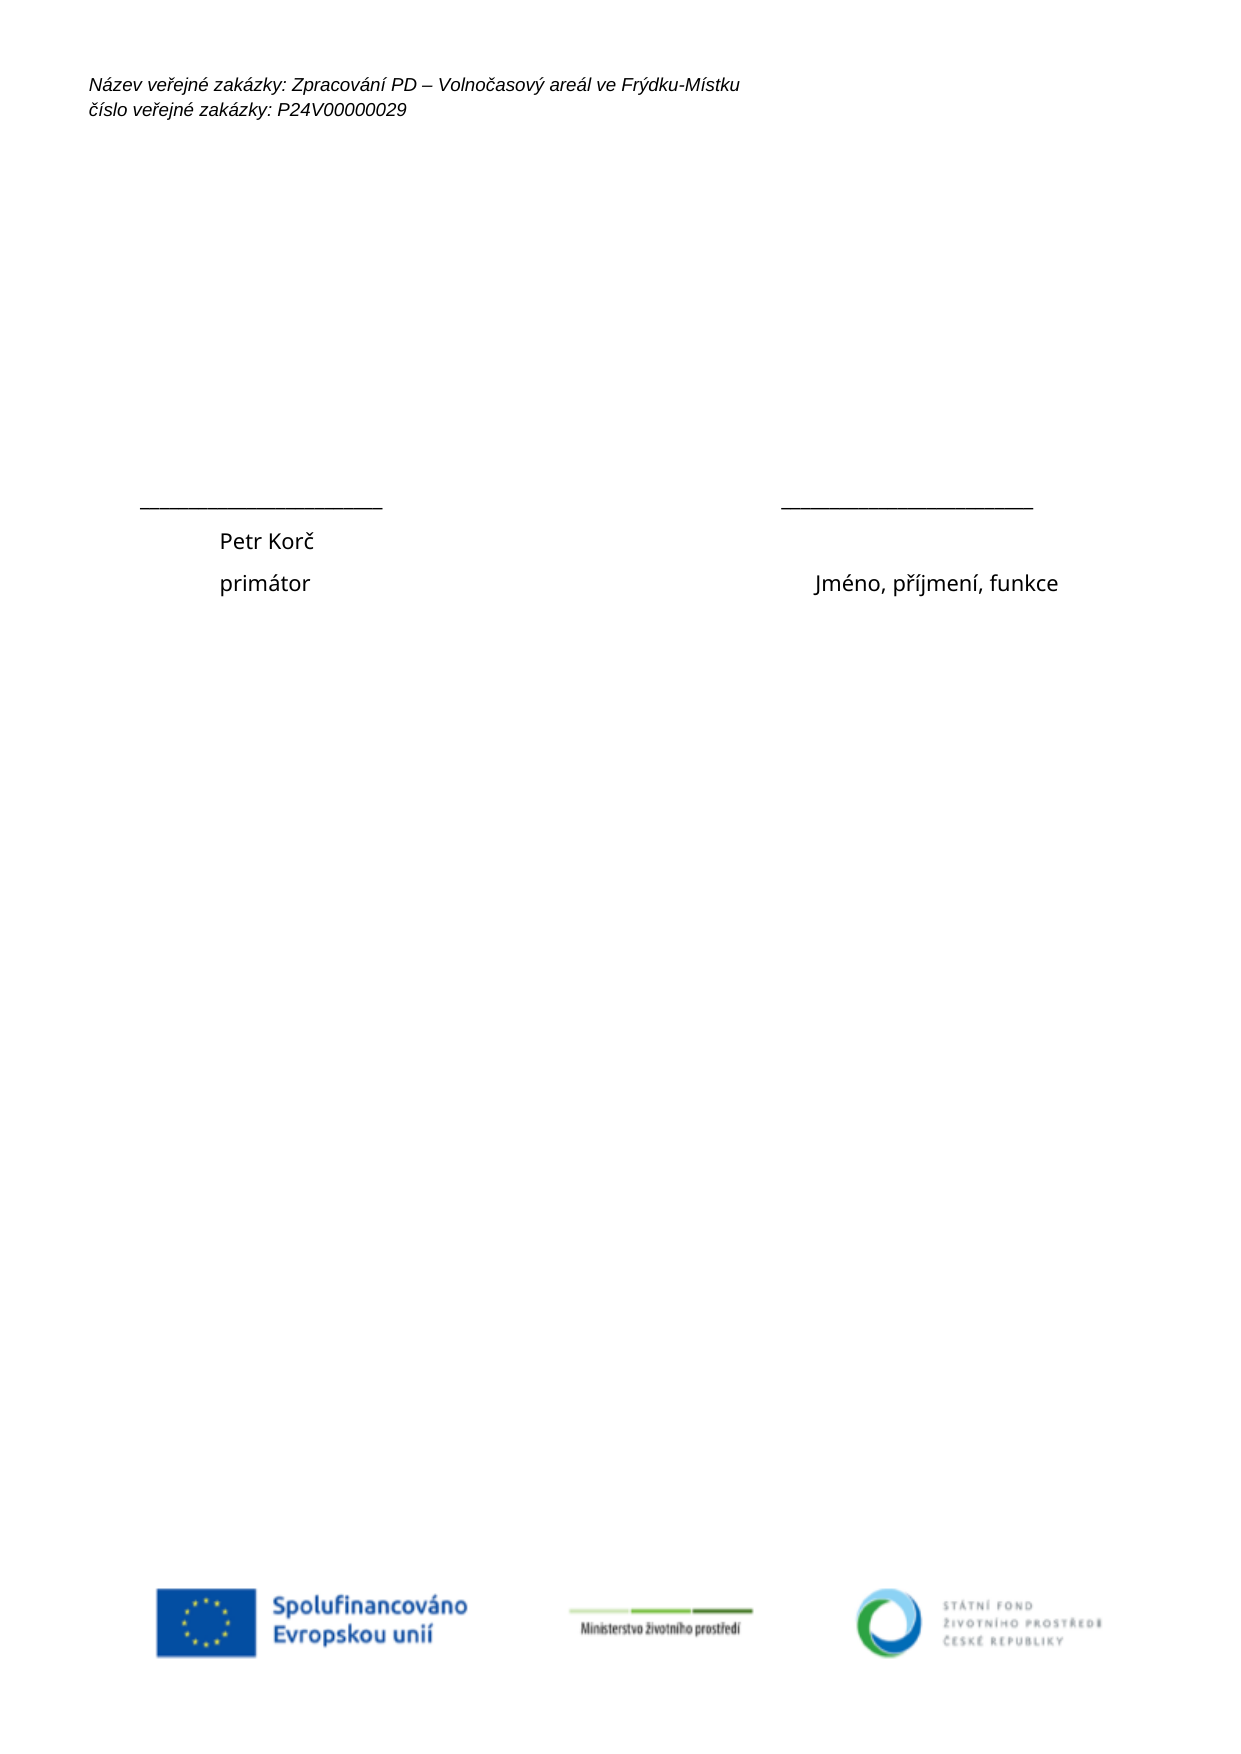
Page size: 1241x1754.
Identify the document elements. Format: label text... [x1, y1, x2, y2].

text Petr Korč [89, 526, 1152, 555]
picture [150, 1573, 1115, 1681]
text primátor Jméno, příjmení, funkce [89, 568, 1152, 598]
text _________________________ __________________________ [89, 483, 1152, 513]
